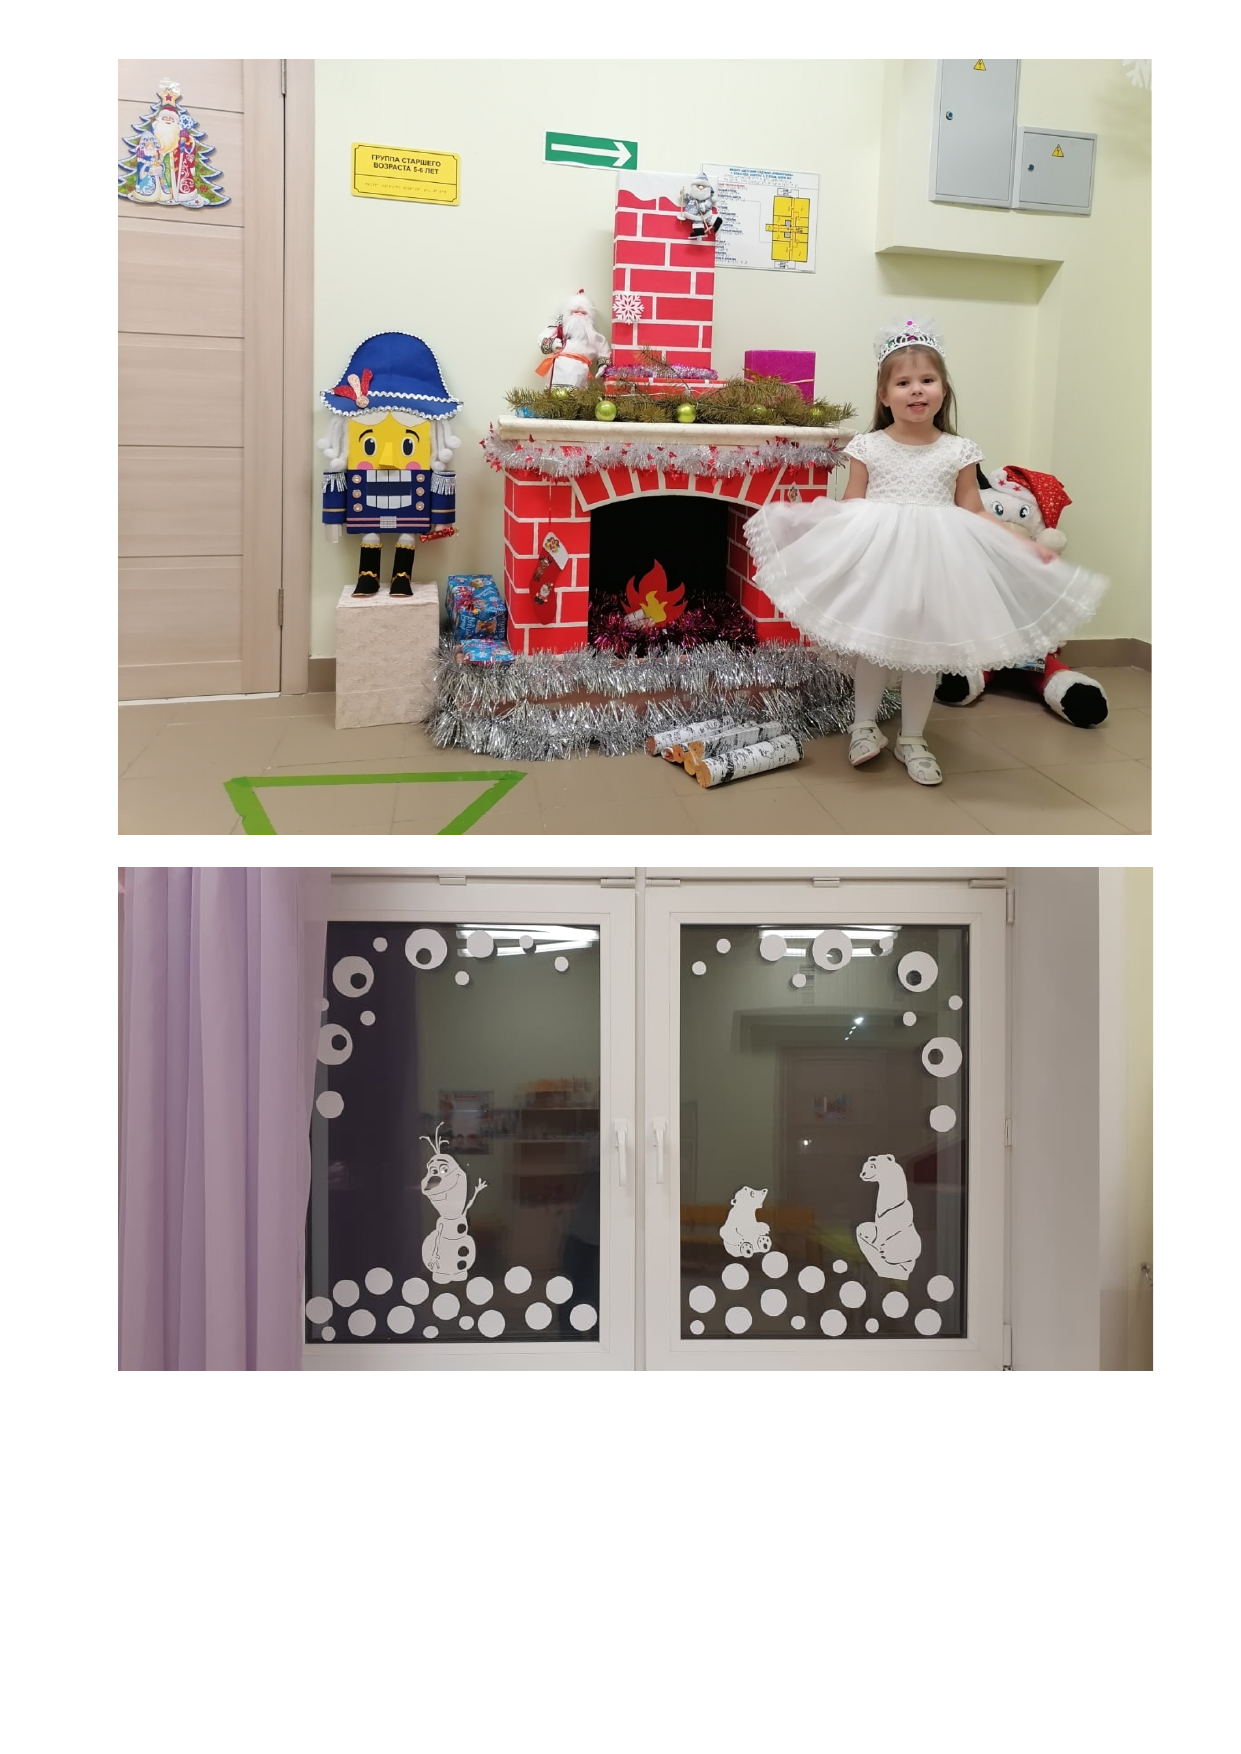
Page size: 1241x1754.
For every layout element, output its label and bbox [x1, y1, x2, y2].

picture [118, 59, 1152, 835]
picture [118, 867, 1154, 1371]
